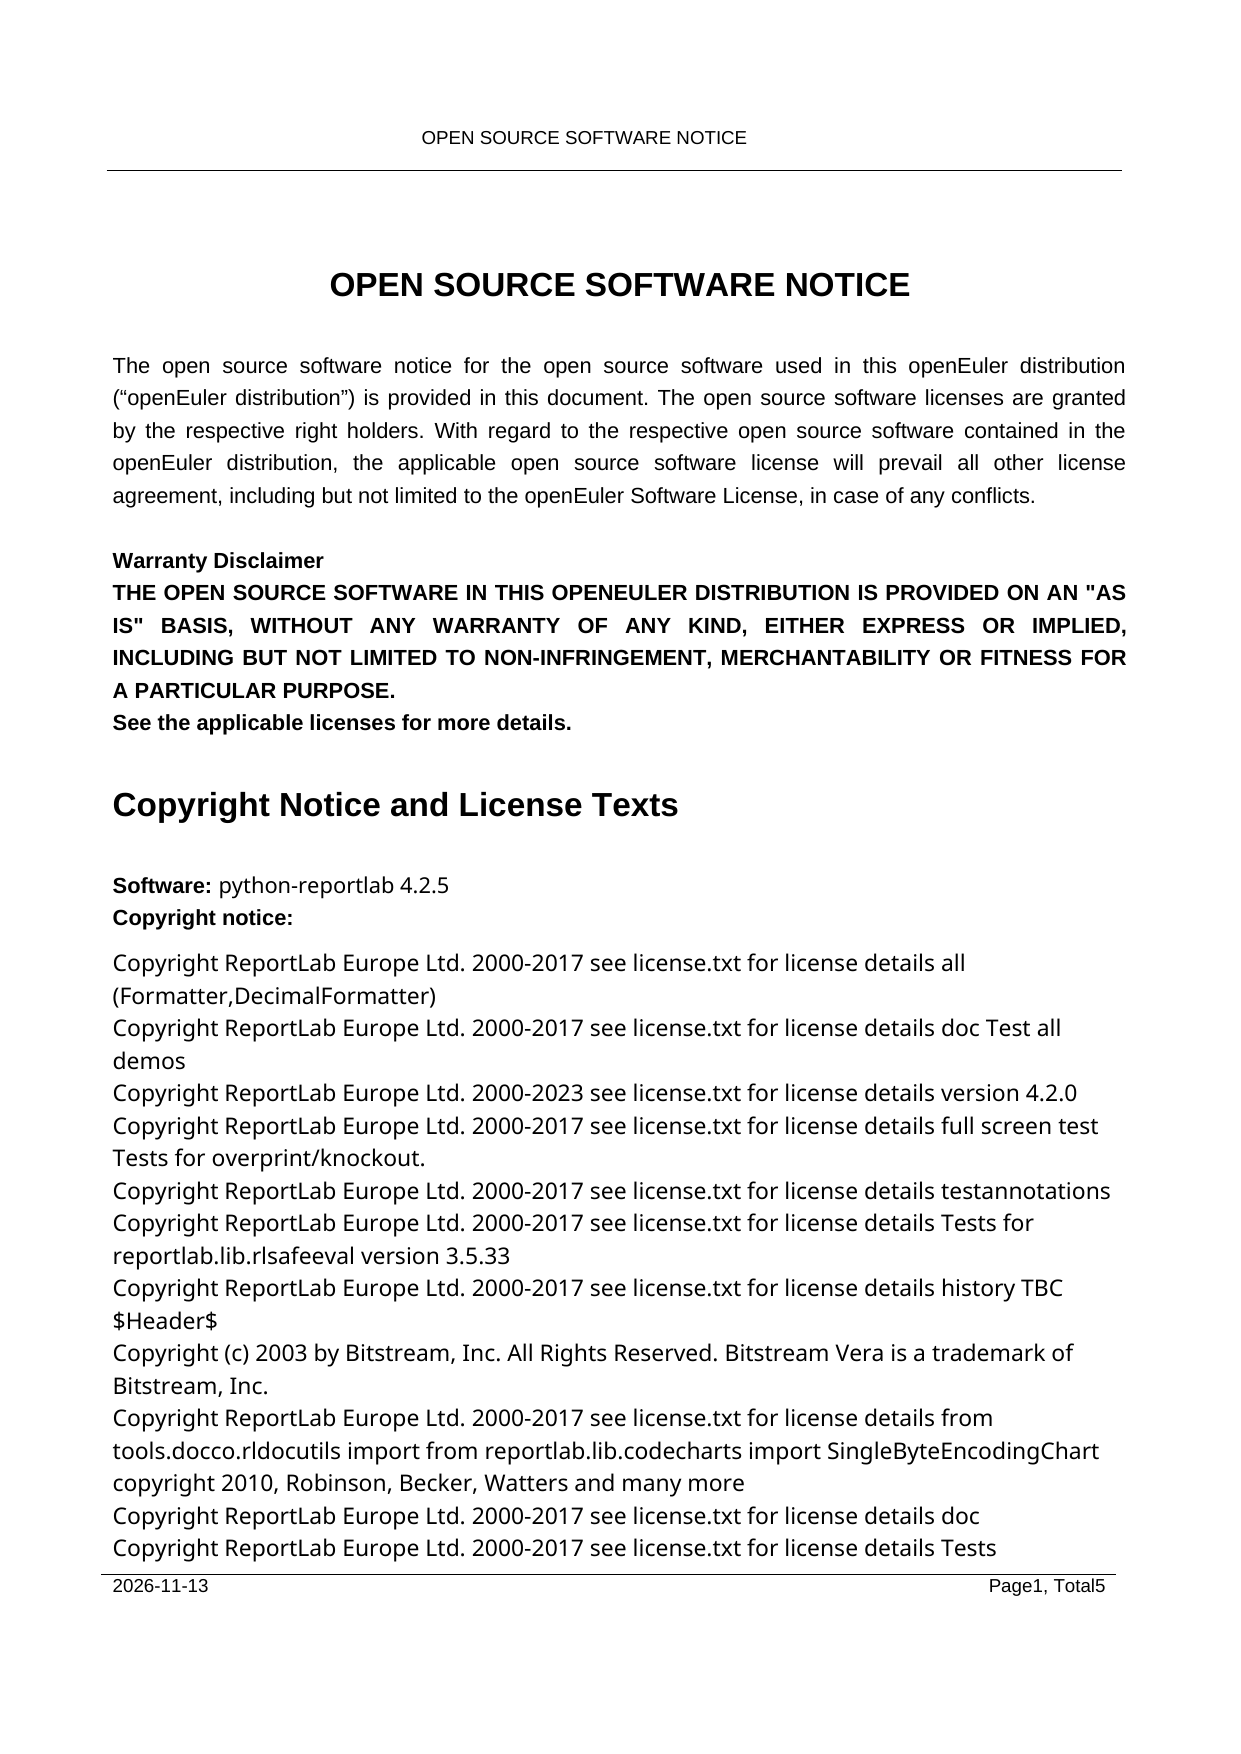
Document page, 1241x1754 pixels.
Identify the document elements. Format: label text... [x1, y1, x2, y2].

text Warranty Disclaimer [112, 544, 1128, 576]
text The open source software notice for the open source software used in this openEuler distribution (“openEuler distribution”) is provided in this document. The open source software licenses are granted by the respective right holders. With regard to the respective open source software contained in the openEuler distribution, the applicable open source software license will prevail all other license agreement, including but not limited to the openEuler Software License, in case of any conflicts. [112, 349, 1128, 511]
text Copyright Notice and License Texts [112, 771, 1128, 836]
title Software: python-reportlab 4.2.5 [112, 869, 1128, 901]
text OPEN SOURCE SOFTWARE NOTICE [112, 251, 1128, 316]
text Copyright notice: [112, 901, 1128, 934]
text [112, 947, 1128, 1564]
text THE OPEN SOURCE SOFTWARE IN THIS OPENEULER DISTRIBUTION IS PROVIDED ON AN "AS IS" BASIS, WITHOUT ANY WARRANTY OF ANY KIND, EITHER EXPRESS OR IMPLIED, INCLUDING BUT NOT LIMITED TO NON-INFRINGEMENT, MERCHANTABILITY OR FITNESS FOR A PARTICULAR PURPOSE. See the applicable licenses for more details. [112, 576, 1128, 739]
